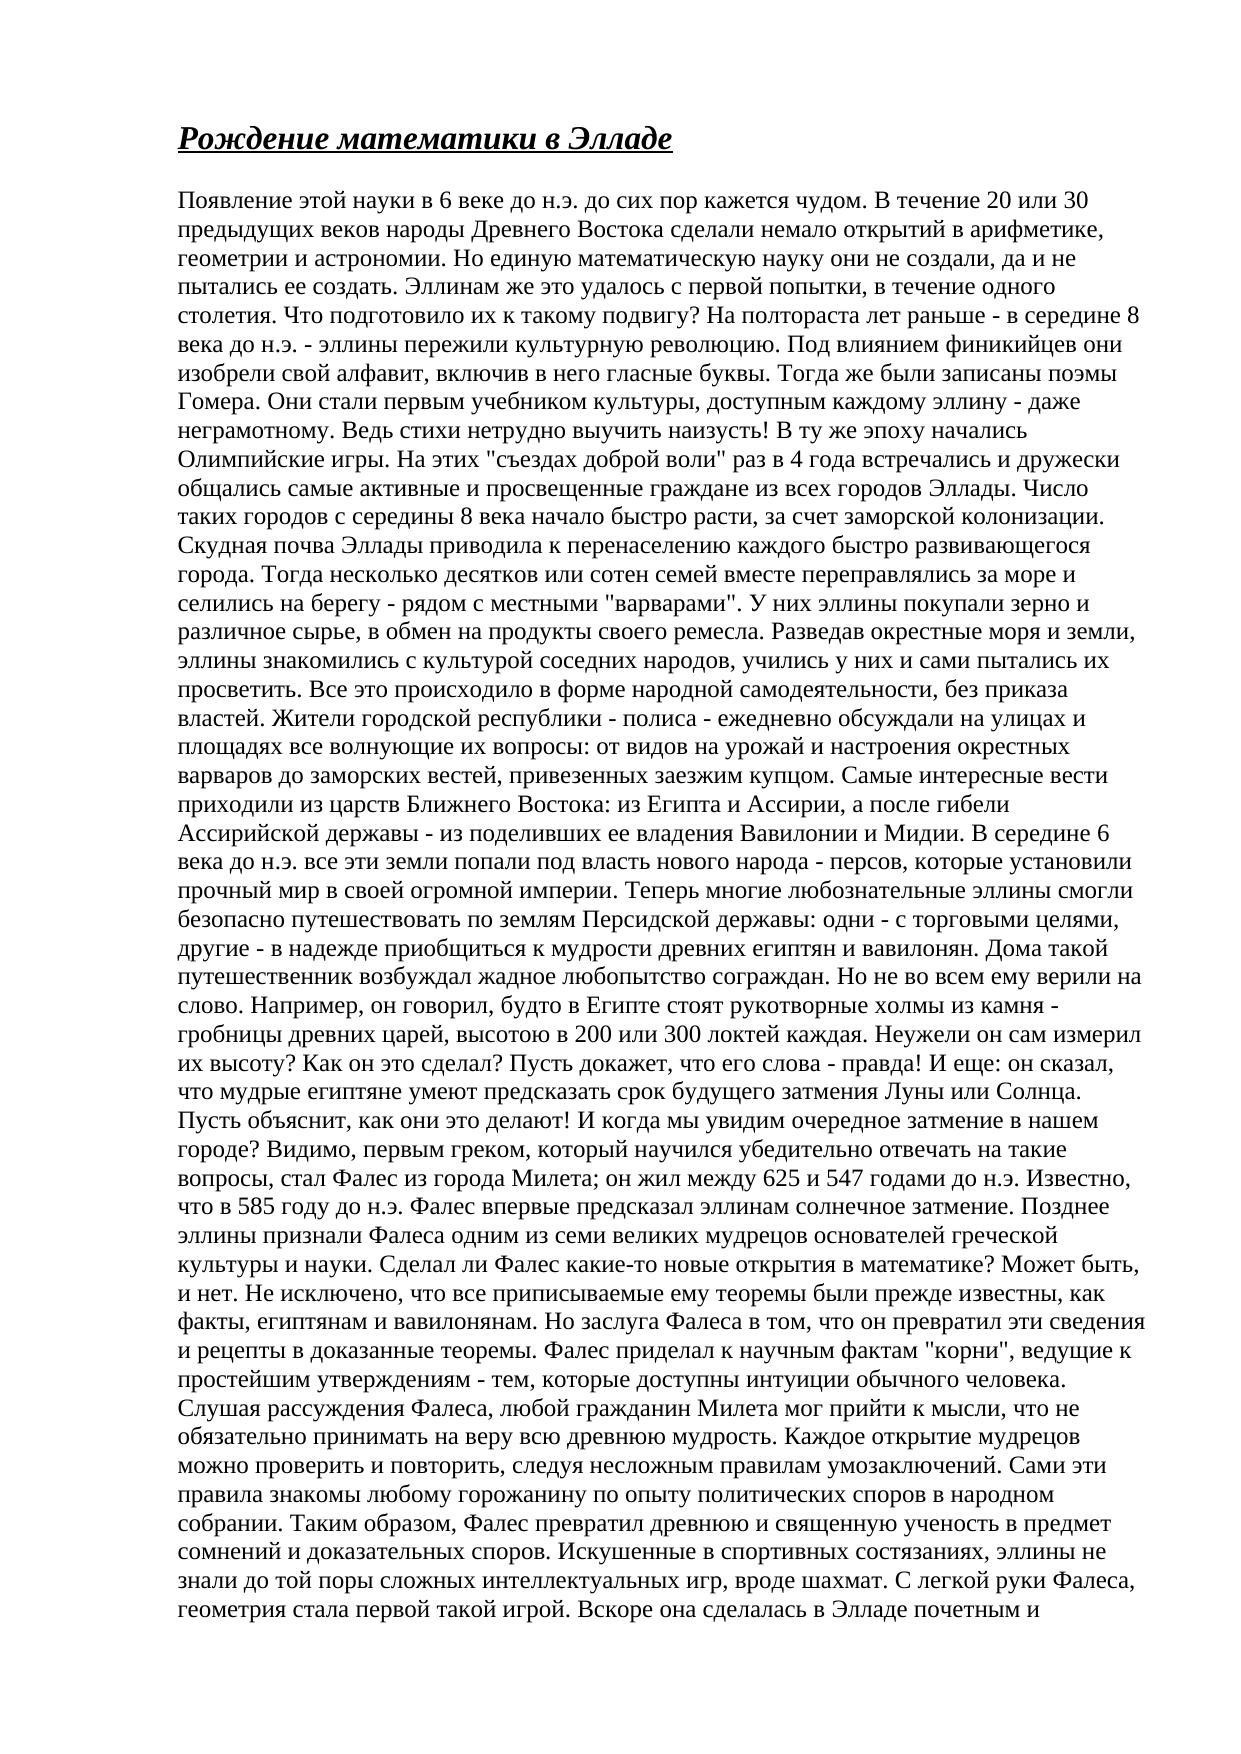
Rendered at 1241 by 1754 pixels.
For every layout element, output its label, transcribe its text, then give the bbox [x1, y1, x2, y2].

text Рождение математики в Элладе [177, 118, 1152, 156]
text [177, 185, 1152, 1623]
